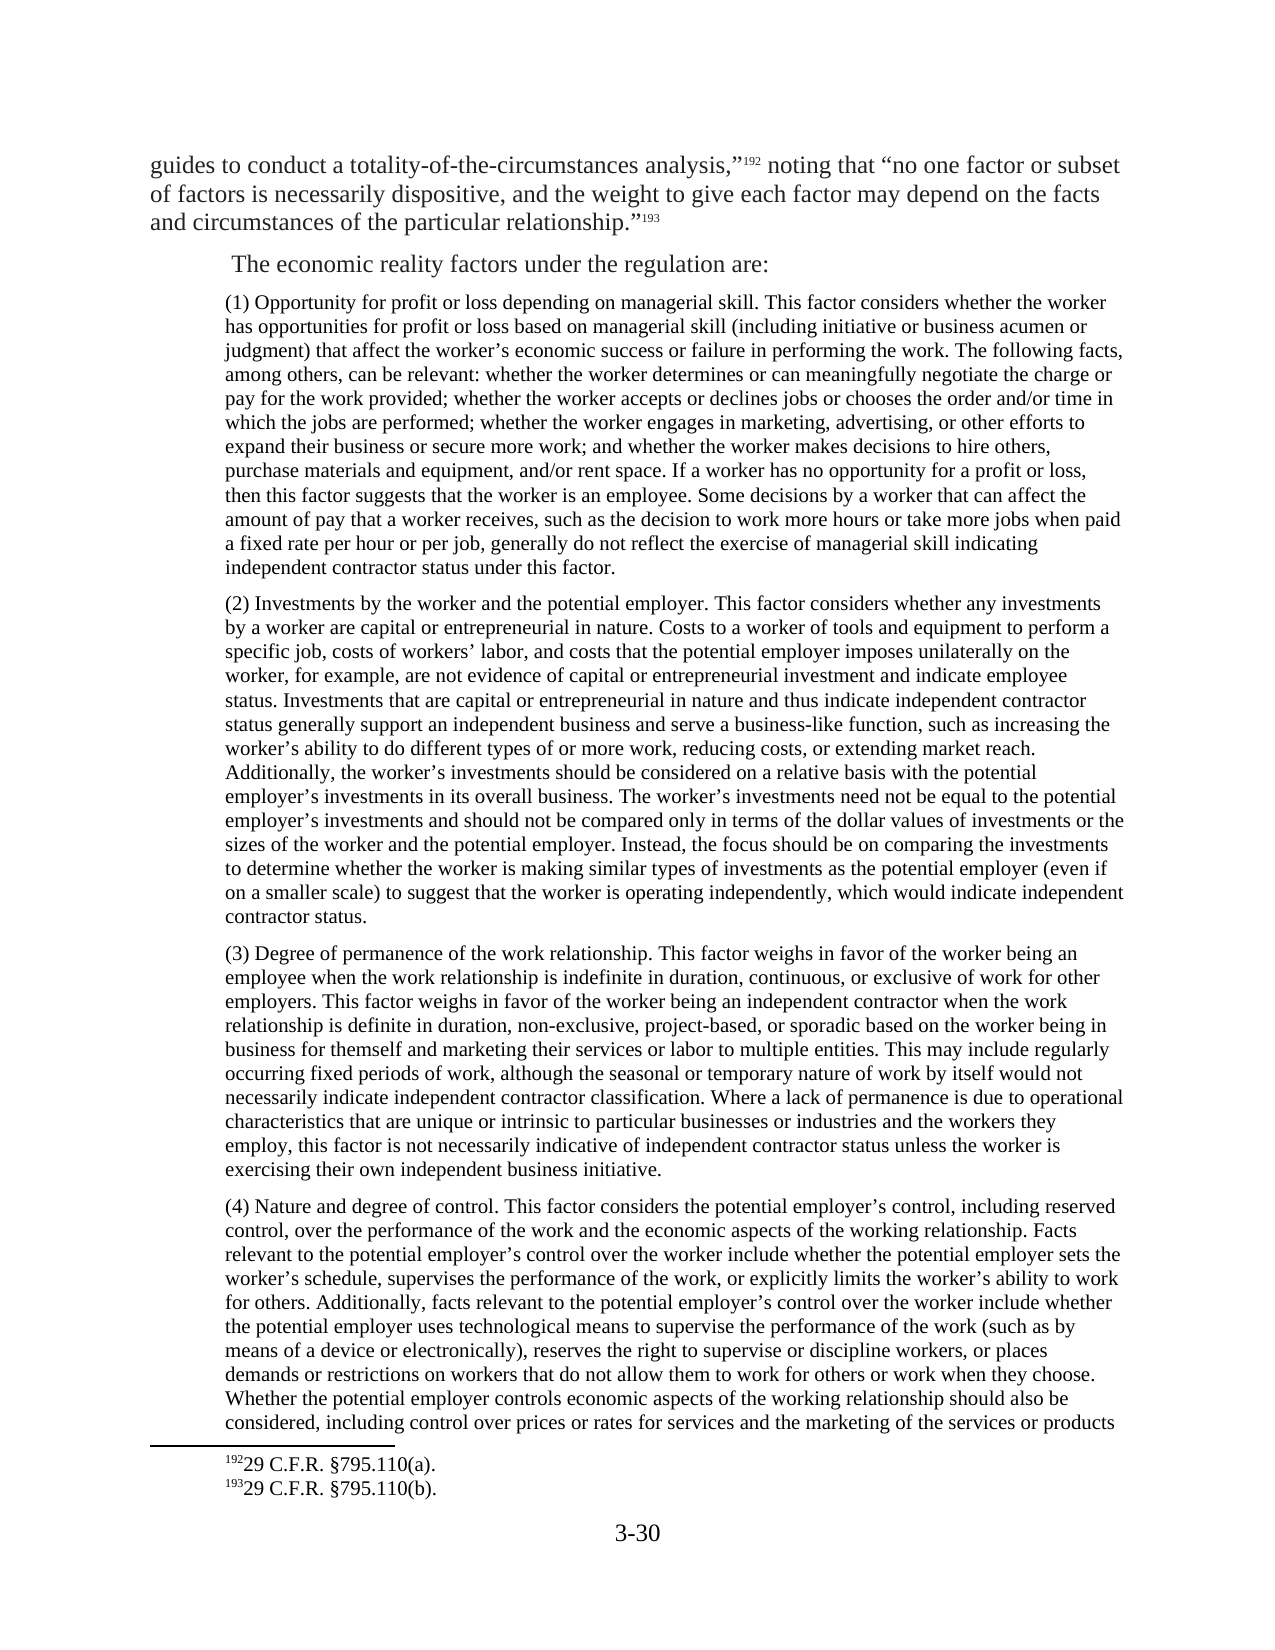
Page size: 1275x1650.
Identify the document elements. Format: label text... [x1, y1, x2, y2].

text (3) Degree of permanence of the work relationship. This factor weighs in favor of the worker being an employee when the work relationship is indefinite in duration, continuous, or exclusive of work for other employers. This factor weighs in favor of the worker being an independent contractor when the work relationship is definite in duration, non-exclusive, project-based, or sporadic based on the worker being in business for themself and marketing their services or labor to multiple entities. This may include regularly occurring fixed periods of work, although the seasonal or temporary nature of work by itself would not necessarily indicate independent contractor classification. Where a lack of permanence is due to operational characteristics that are unique or intrinsic to particular businesses or industries and the workers they employ, this factor is not necessarily indicative of independent contractor status unless the worker is exercising their own independent business initiative. [225, 941, 1125, 1181]
text The economic reality factors under the regulation are: [150, 249, 1125, 277]
text The regulation explains that “economic dependence” is the “ultimate inquiry,” and provides that “[a] determination of whether a worker is an employee or independent contractor under the Act focuses on the economic realities of the worker's relationship with the worker's potential employer and whether the worker is either economically dependent on the potential employer for work or in business for themself.” The regulation sets forth an “Economic reality test to determine economic dependence,” which consists of six factors to be used as “tools or guides to conduct a totality-of-the-circumstances analysis,” noting that “no one factor or subset of factors is necessarily dispositive, and the weight to give each factor may depend on the facts and circumstances of the particular relationship.” [150, 150, 1125, 236]
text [225, 1194, 1125, 1434]
text (1) Opportunity for profit or loss depending on managerial skill. This factor considers whether the worker has opportunities for profit or loss based on managerial skill (including initiative or business acumen or judgment) that affect the worker’s economic success or failure in performing the work. The following facts, among others, can be relevant: whether the worker determines or can meaningfully negotiate the charge or pay for the work provided; whether the worker accepts or declines jobs or chooses the order and/or time in which the jobs are performed; whether the worker engages in marketing, advertising, or other efforts to expand their business or secure more work; and whether the worker makes decisions to hire others, purchase materials and equipment, and/or rent space. If a worker has no opportunity for a profit or loss, then this factor suggests that the worker is an employee. Some decisions by a worker that can affect the amount of pay that a worker receives, such as the decision to work more hours or take more jobs when paid a fixed rate per hour or per job, generally do not reflect the exercise of managerial skill indicating independent contractor status under this factor. [225, 290, 1125, 579]
text (2) Investments by the worker and the potential employer. This factor considers whether any investments by a worker are capital or entrepreneurial in nature. Costs to a worker of tools and equipment to perform a specific job, costs of workers’ labor, and costs that the potential employer imposes unilaterally on the worker, for example, are not evidence of capital or entrepreneurial investment and indicate employee status. Investments that are capital or entrepreneurial in nature and thus indicate independent contractor status generally support an independent business and serve a business-like function, such as increasing the worker’s ability to do different types of or more work, reducing costs, or extending market reach. Additionally, the worker’s investments should be considered on a relative basis with the potential employer’s investments in its overall business. The worker’s investments need not be equal to the potential employer’s investments and should not be compared only in terms of the dollar values of investments or the sizes of the worker and the potential employer. Instead, the focus should be on comparing the investments to determine whether the worker is making similar types of investments as the potential employer (even if on a smaller scale) to suggest that the worker is operating independently, which would indicate independent contractor status. [225, 591, 1125, 928]
